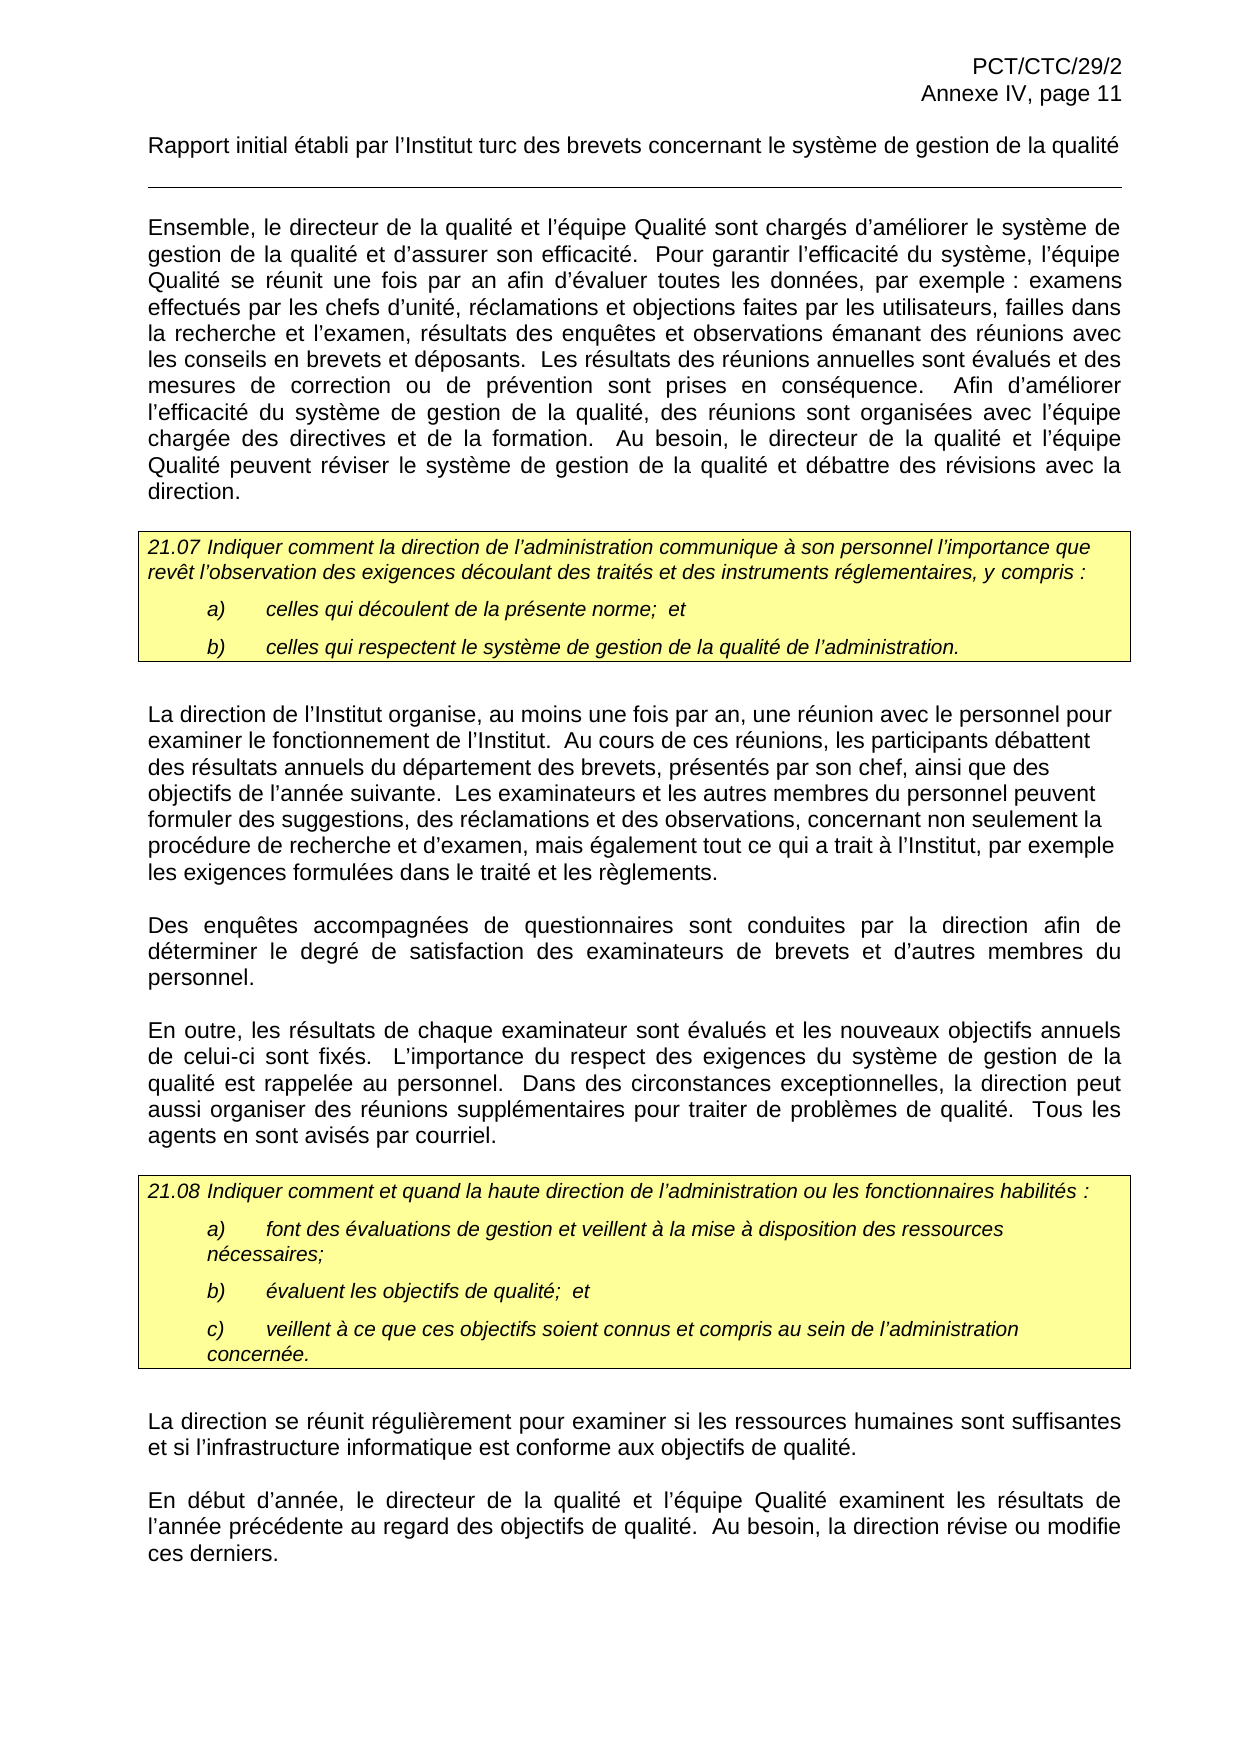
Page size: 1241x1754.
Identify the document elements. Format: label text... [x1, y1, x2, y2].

text b) celles qui respectent le système de gestion de la qualité de l’administration. [139, 631, 1130, 661]
text En outre, les résultats de chaque examinateur sont évalués et les nouveaux objectifs annuels de celui-ci sont fixés. L’importance du respect des exigences du système de gestion de la qualité est rappelée au personnel. Dans des circonstances exceptionnelles, la direction peut aussi organiser des réunions supplémentaires pour traiter de problèmes de qualité. Tous les agents en sont avisés par courriel. [148, 1017, 1122, 1149]
text La direction se réunit régulièrement pour examiner si les ressources humaines sont suffisantes et si l’infrastructure informatique est conforme aux objectifs de qualité. [148, 1408, 1122, 1460]
text 21.07 Indiquer comment la direction de l’administration communique à son personnel l’importance que revêt l’observation des exigences découlant des traités et des instruments réglementaires, y compris : [139, 532, 1130, 584]
text En début d’année, le directeur de la qualité et l’équipe Qualité examinent les résultats de l’année précédente au regard des objectifs de qualité. Au besoin, la direction révise ou modifie ces derniers. [148, 1487, 1122, 1566]
text c) veillent à ce que ces objectifs soient connus et compris au sein de l’administration concernée. [139, 1313, 1130, 1368]
text Ensemble, le directeur de la qualité et l’équipe Qualité sont chargés d’améliorer le système de gestion de la qualité et d’assurer son efficacité. Pour garantir l’efficacité du système, l’équipe Qualité se réunit une fois par an afin d’évaluer toutes les données, par exemple : examens effectués par les chefs d’unité, réclamations et objections faites par les utilisateurs, failles dans la recherche et l’examen, résultats des enquêtes et observations émanant des réunions avec les conseils en brevets et déposants. Les résultats des réunions annuelles sont évalués et des mesures de correction ou de prévention sont prises en conséquence. Afin d’améliorer l’efficacité du système de gestion de la qualité, des réunions sont organisées avec l’équipe chargée des directives et de la formation. Au besoin, le directeur de la qualité et l’équipe Qualité peuvent réviser le système de gestion de la qualité et débattre des révisions avec la direction. [148, 214, 1122, 504]
text a) celles qui découlent de la présente norme; et [139, 593, 1130, 621]
text a) font des évaluations de gestion et veillent à la mise à disposition des ressources nécessaires; [139, 1213, 1130, 1266]
text Des enquêtes accompagnées de questionnaires sont conduites par la direction afin de déterminer le degré de satisfaction des examinateurs de brevets et d’autres membres du personnel. [148, 912, 1122, 991]
text La direction de l’Institut organise, au moins une fois par an, une réunion avec le personnel pour examiner le fonctionnement de l’Institut. Au cours de ces réunions, les participants débattent des résultats annuels du département des brevets, présentés par son chef, ainsi que des objectifs de l’année suivante. Les examinateurs et les autres membres du personnel peuvent formuler des suggestions, des réclamations et des observations, concernant non seulement la procédure de recherche et d’examen, mais également tout ce qui a trait à l’Institut, par exemple les exigences formulées dans le traité et les règlements. [148, 701, 1122, 885]
text 21.08 Indiquer comment et quand la haute direction de l’administration ou les fonctionnaires habilités : [139, 1176, 1130, 1203]
text b) évaluent les objectifs de qualité; et [139, 1275, 1130, 1303]
